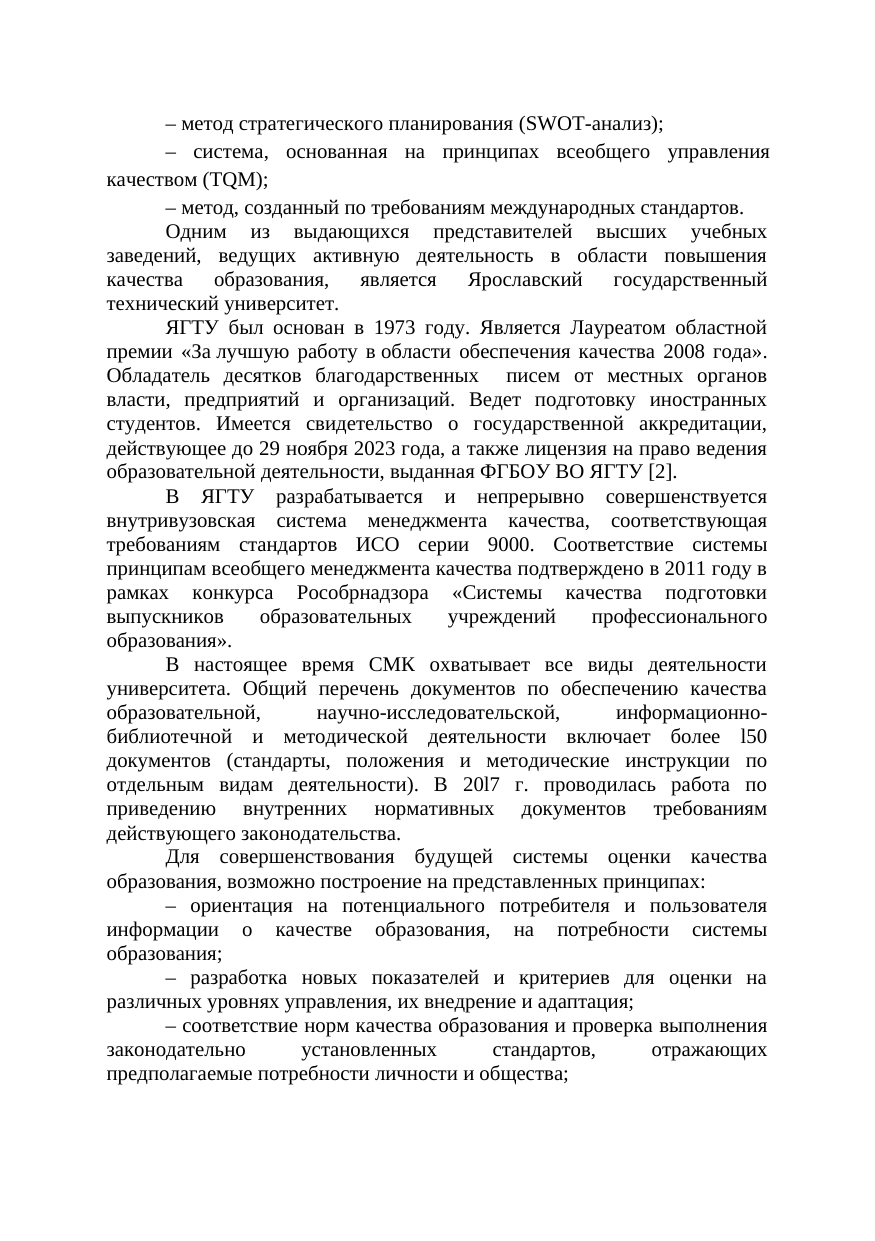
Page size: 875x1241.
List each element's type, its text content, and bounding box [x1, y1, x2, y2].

list – система, основанная на принципах всеобщего управления качеством (TQM); [106, 134, 771, 191]
text Для совершенствования будущей системы оценки качества образования, возможно построение на представленных принципах: [106, 844, 768, 893]
list – метод стратегического планирования (SWOT-анализ); [106, 106, 771, 134]
text ЯГТУ был основан в 1973 году. Является Лауреатом областной премии «За лучшую работу в области обеспечения качества 2008 года». Обладатель десятков благодарственных писем от местных органов власти, предприятий и организаций. Ведет подготовку иностранных студентов. Имеется свидетельство о государственной аккредитации, действующее до 29 ноября 2023 года, а также лицензия на право ведения образовательной деятельности, выданная ФГБОУ ВО ЯГТУ [2]. [106, 315, 768, 483]
text – ориентация на потенциального потребителя и пользователя информации о качестве образования, на потребности системы образования; [106, 893, 768, 965]
list – метод, созданный по требованиям международных стандартов. [106, 191, 771, 219]
text – разработка новых показателей и критериев для оценки на различных уровнях управления, их внедрение и адаптация; [106, 965, 768, 1013]
text В настоящее время СМК охватывает все виды деятельности университета. Общий перечень документов по обеспечению качества образовательной, научно-исследовательской, информационно-библиотечной и методической деятельности включает более l50 документов (стандарты, положения и методические инструкции по отдельным видам деятельности). В 20l7 г. проводилась работа по приведению внутренних нормативных документов требованиям действующего законодательства. [106, 652, 768, 844]
text В ЯГТУ разрабатывается и непрерывно совершенствуется внутривузовская система менеджмента качества, соответствующая требованиям стандартов ИСО серии 9000. Соответствие системы принципам всеобщего менеджмента качества подтверждено в 2011 году в рамках конкурса Рособрнадзора «Системы качества подготовки выпускников образовательных учреждений профессионального образования». [106, 483, 768, 652]
text – соответствие норм качества образования и проверка выполнения законодательно установленных стандартов, отражающих предполагаемые потребности личности и общества; [106, 1013, 768, 1085]
text Одним из выдающихся представителей высших учебных заведений, ведущих активную деятельность в области повышения качества образования, является Ярославский государственный технический университет. [106, 219, 768, 315]
